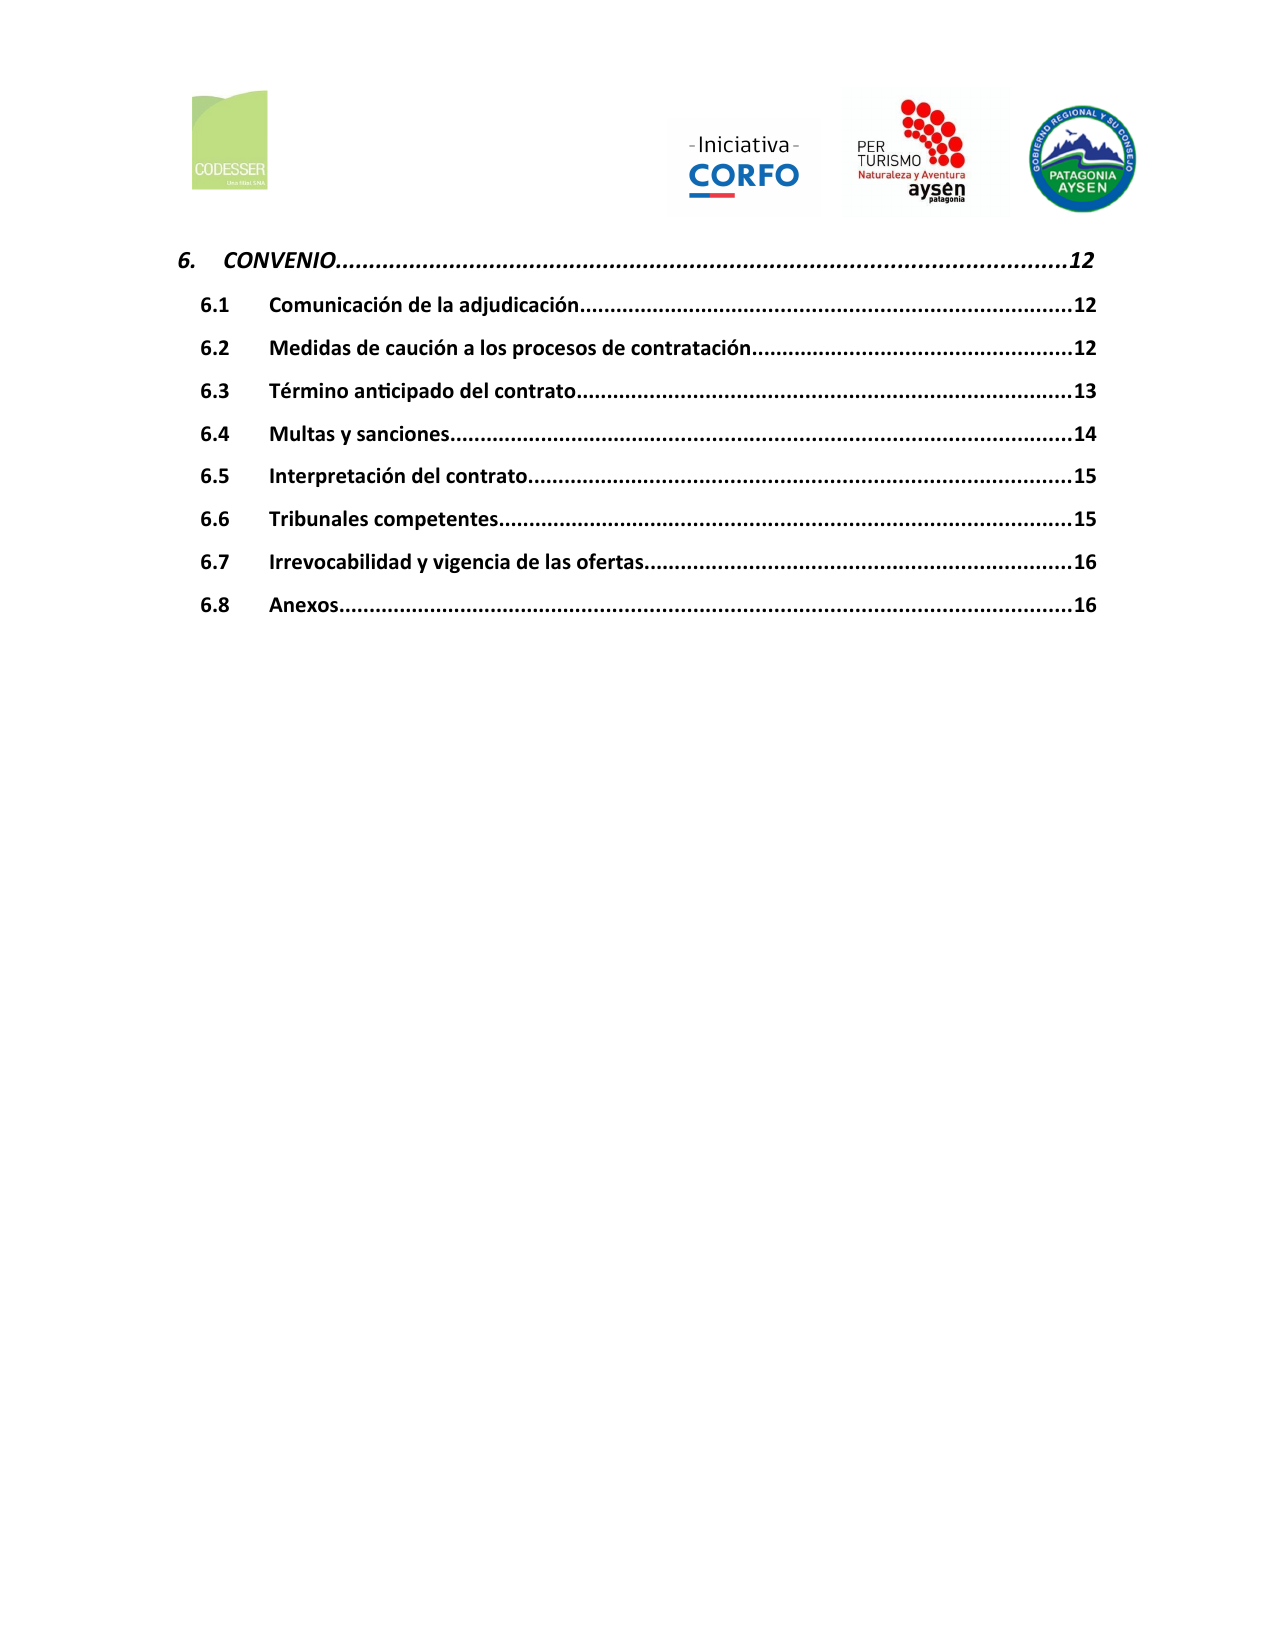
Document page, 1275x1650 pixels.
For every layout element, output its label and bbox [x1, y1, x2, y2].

picture [842, 87, 1148, 217]
picture [666, 118, 822, 217]
picture [177, 73, 284, 217]
